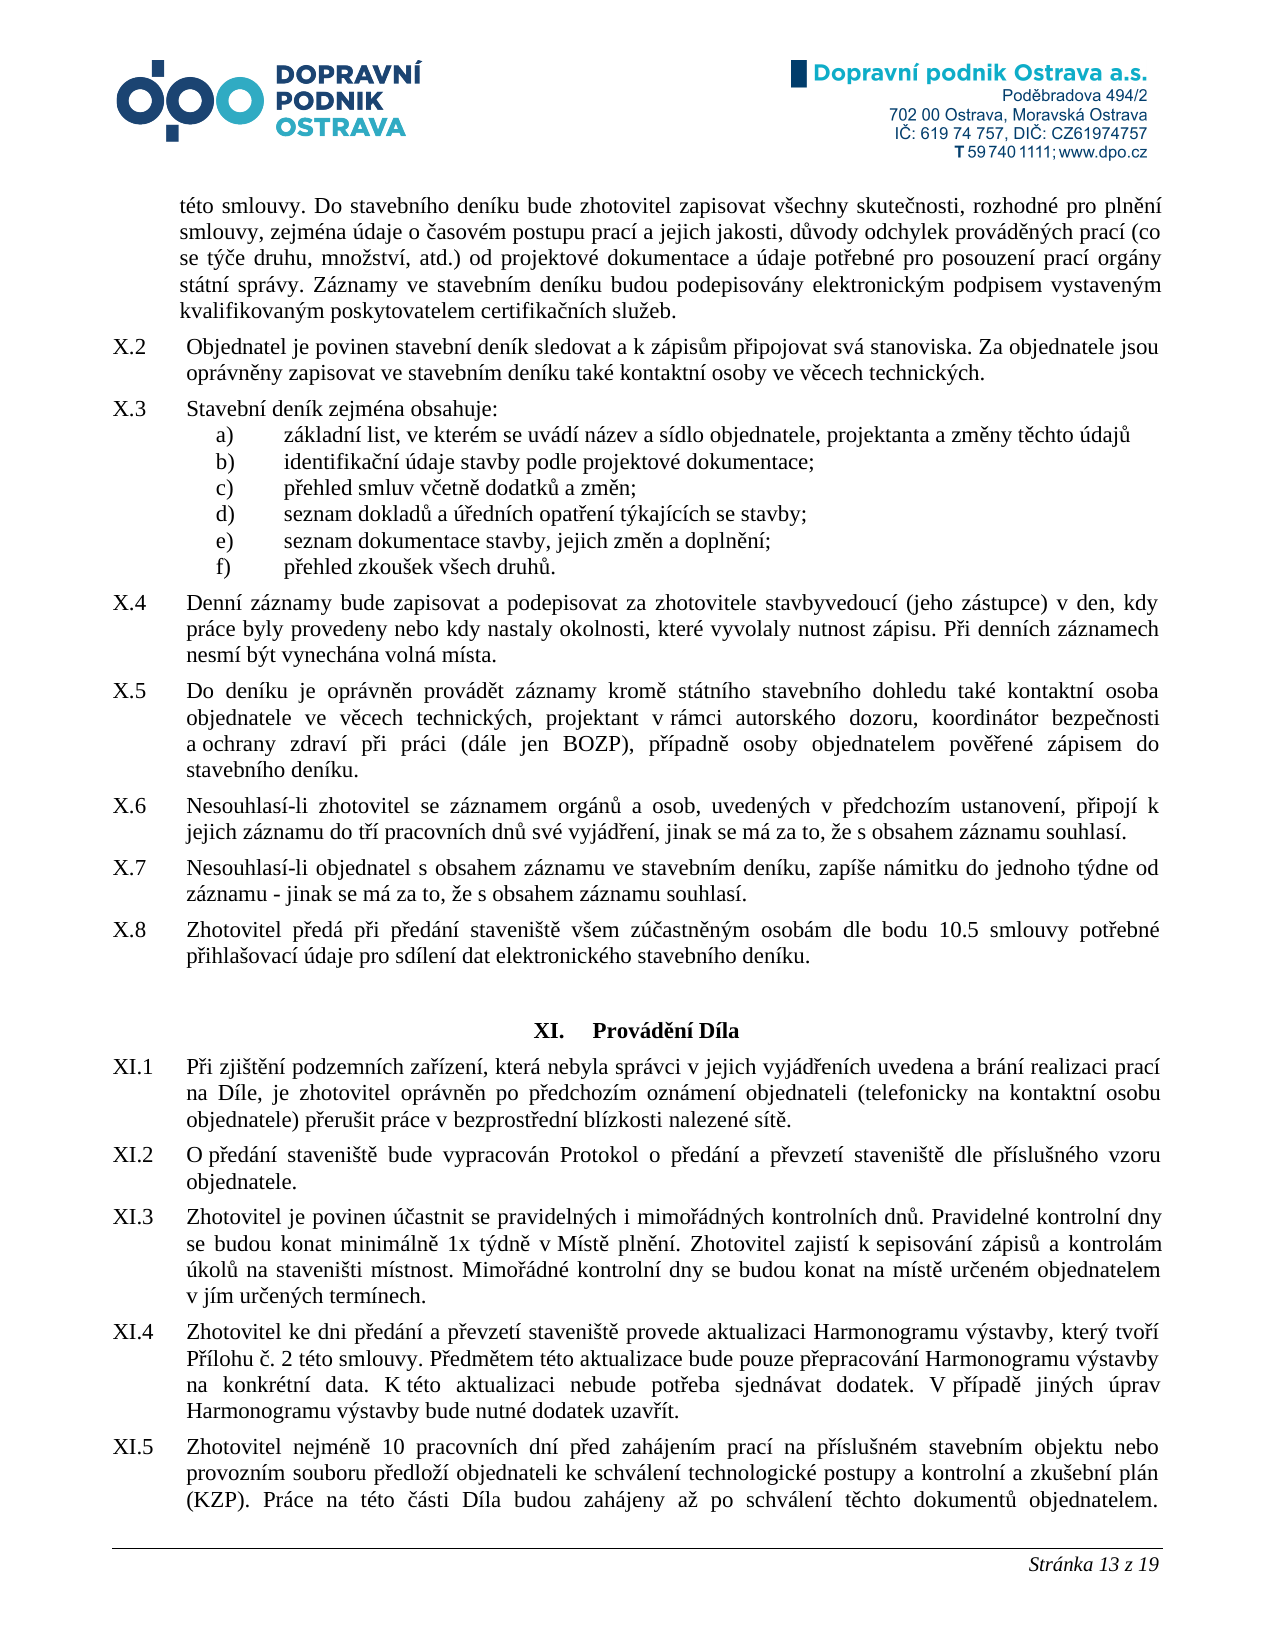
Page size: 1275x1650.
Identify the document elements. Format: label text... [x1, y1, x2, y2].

picture [791, 60, 1147, 161]
list přehled smluv včetně dodatků a změn; [216, 474, 1163, 500]
list seznam dokladů a úředních opatření týkajících se stavby; [216, 500, 1163, 527]
list identifikační údaje stavby podle projektové dokumentace; [216, 448, 1163, 474]
list základní list, ve kterém se uvádí název a sídlo objednatele, projektanta a změny těchto údajů [216, 421, 1163, 448]
picture [116, 60, 423, 142]
list seznam dokumentace stavby, jejich změn a doplnění; [216, 527, 1163, 553]
list Zhotovitel předá při předání staveniště všem zúčastněným osobám dle bodu 10.5 smlouvy potřebné přihlašovací údaje pro sdílení dat elektronického stavebního deníku. [112, 916, 1161, 969]
list Stavební deník zejména obsahuje: [112, 395, 1161, 421]
list Při zjištění podzemních zařízení, která nebyla správci v jejich vyjádřeních uvedena a brání realizaci prací na Díle, je zhotovitel oprávněn po předchozím oznámení objednateli (telefonicky na kontaktní osobu objednatele) přerušit práce v bezprostřední blízkosti nalezené sítě. [112, 1053, 1163, 1132]
list Provádění Díla [112, 1017, 1161, 1043]
list Nesouhlasí-li zhotovitel se záznamem orgánů a osob, uvedených v předchozím ustanovení, připojí k jejich záznamu do tří pracovních dnů své vyjádření, jinak se má za to, že s obsahem záznamu souhlasí. [112, 792, 1161, 845]
list přehled zkoušek všech druhů. [216, 553, 1163, 579]
list O předání staveniště bude vypracován Protokol o předání a převzetí staveniště dle příslušného vzoru objednatele. [112, 1141, 1163, 1194]
list Zhotovitel ke dni předání a převzetí staveniště provede aktualizaci Harmonogramu výstavby, který tvoří Přílohu č. 2 této smlouvy. Předmětem této aktualizace bude pouze přepracování Harmonogramu výstavby na konkrétní data. K této aktualizaci nebude potřeba sjednávat dodatek. V případě jiných úprav Harmonogramu výstavby bude nutné dodatek uzavřít. [112, 1318, 1161, 1424]
list Denní záznamy bude zapisovat a podepisovat za zhotovitele stavbyvedoucí (jeho zástupce) v den, kdy práce byly provedeny nebo kdy nastaly okolnosti, které vyvolaly nutnost zápisu. Při denních záznamech nesmí být vynechána volná místa. [112, 589, 1161, 668]
list Objednatel je povinen stavební deník sledovat a k zápisům připojovat svá stanoviska. Za objednatele jsou oprávněny zapisovat ve stavebním deníku také kontaktní osoby ve věcech technických. [112, 333, 1161, 386]
list Zhotovitel je povinen účastnit se pravidelných i mimořádných kontrolních dnů. Pravidelné kontrolní dny se budou konat minimálně 1x týdně v Místě plnění. Zhotovitel zajistí k sepisování zápisů a kontrolám úkolů na staveništi místnost. Mimořádné kontrolní dny se budou konat na místě určeném objednatelem v jím určených termínech. [112, 1203, 1163, 1309]
list Nesouhlasí-li objednatel s obsahem záznamu ve stavebním deníku, zapíše námitku do jednoho týdne od záznamu - jinak se má za to, že s obsahem záznamu souhlasí. [112, 854, 1161, 907]
list Do deníku je oprávněn provádět záznamy kromě státního stavebního dohledu také kontaktní osoba objednatele ve věcech technických, projektant v rámci autorského dozoru, koordinátor bezpečnosti a ochrany zdraví při práci (dále jen BOZP), případně osoby objednatelem pověřené zápisem do stavebního deníku. [112, 677, 1161, 783]
